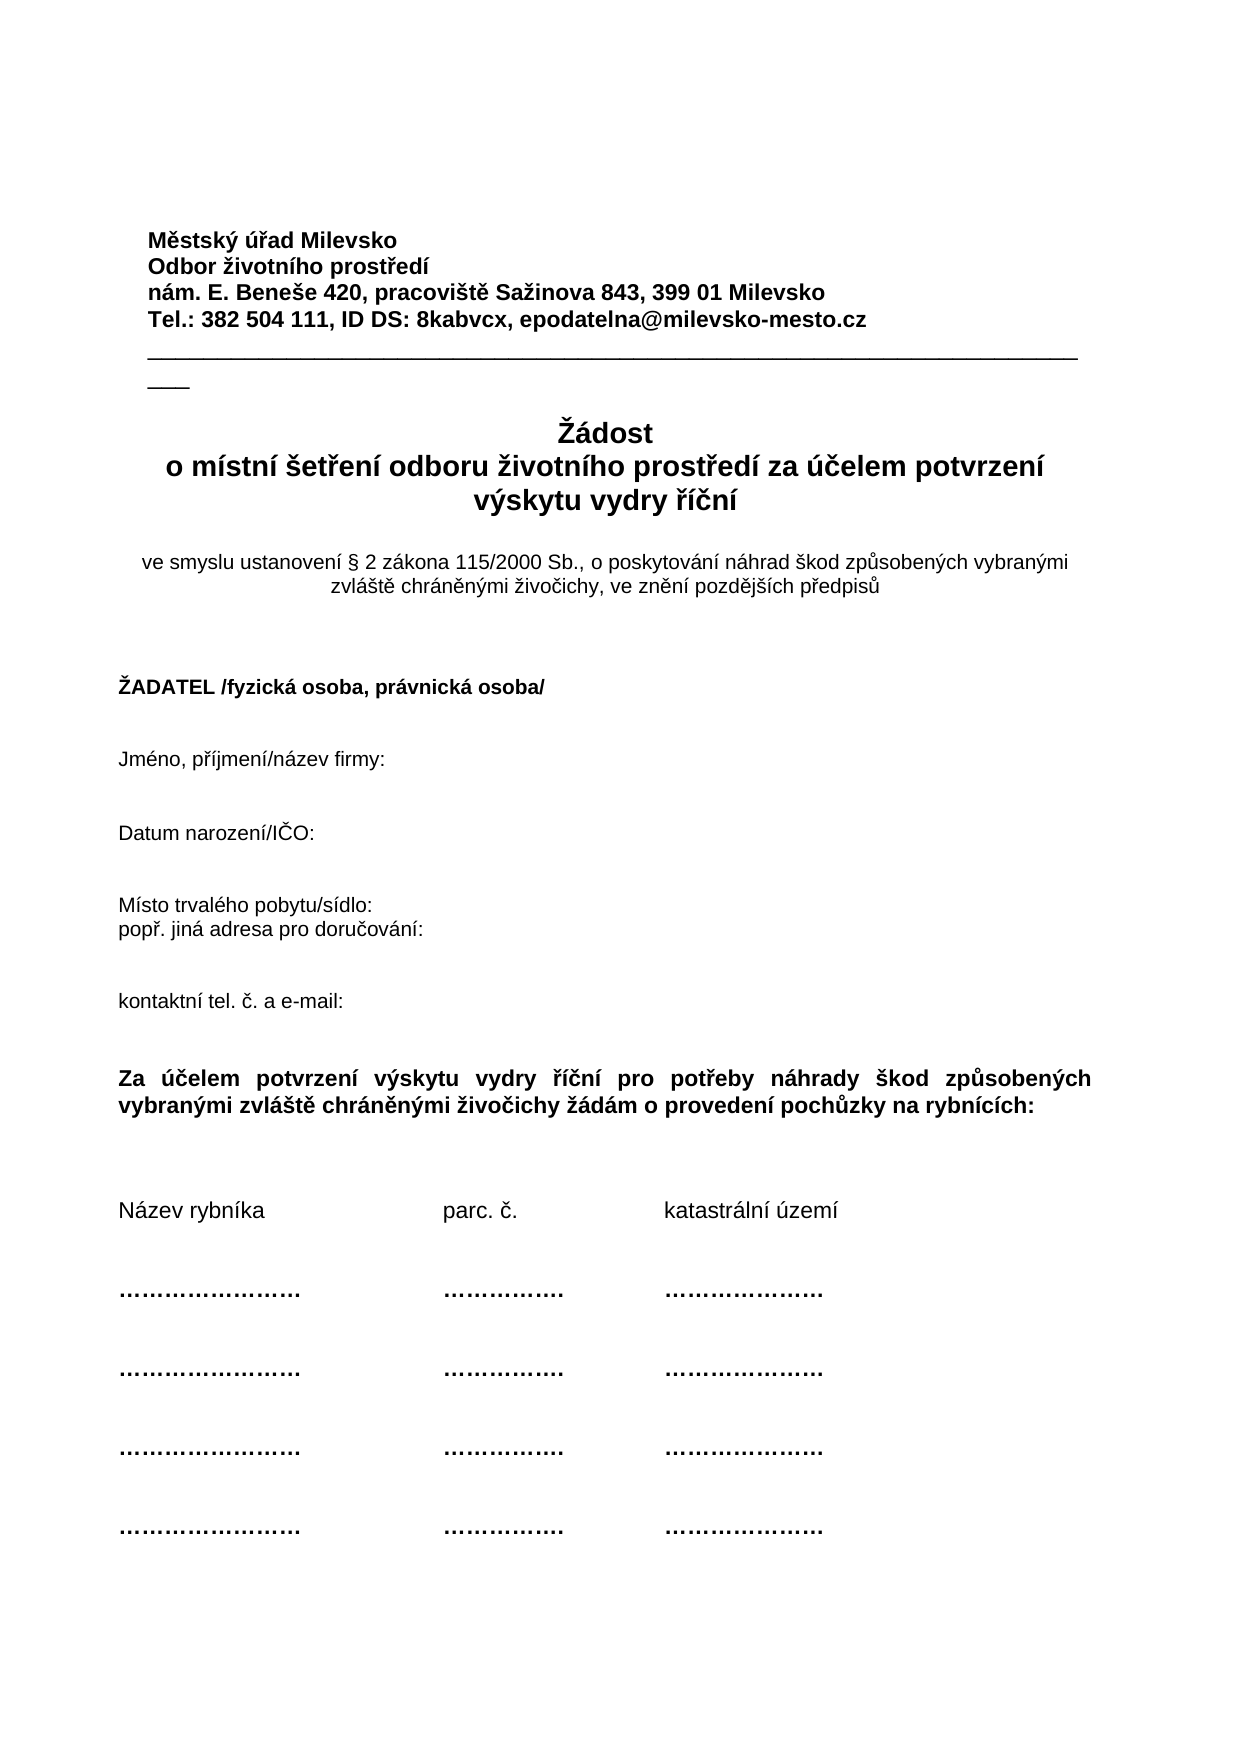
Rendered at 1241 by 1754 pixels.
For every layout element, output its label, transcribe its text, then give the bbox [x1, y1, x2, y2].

text ve smyslu ustanovení § 2 zákona 115/2000 Sb., o poskytování náhrad škod způsobených vybranými zvláště chráněnými živočichy, ve znění pozdějších předpisů [880, 550, 1093, 598]
text kontaktní tel. č. a e-mail: [118, 988, 1093, 1012]
text Místo trvalého pobytu/sídlo: [118, 893, 1093, 917]
text výskytu vydry říční [118, 483, 1093, 517]
text Za účelem potvrzení výskytu vydry říční pro potřeby náhrady škod způsobených vybranými zvláště chráněnými živočichy žádám o provedení pochůzky na rybnících: [118, 1065, 1093, 1118]
text ve smyslu ustanovení § 2 zákona 115/2000 Sb., o poskytování náhrad škod způsobených vybranými zvláště chráněnými živočichy, ve znění pozdějších předpisů [118, 550, 591, 598]
text Žádost [118, 416, 1093, 449]
text ŽADATEL /fyzická osoba, právnická osoba/ [118, 675, 1093, 699]
text …………………… ……………. ………………… [118, 1513, 1093, 1539]
text Datum narození/IČO: [118, 821, 1093, 845]
subtitle Odbor životního prostředí [148, 253, 1093, 279]
text …………………… ……………. ………………… [118, 1434, 1093, 1461]
text Tel.: 382 504 111, ID DS: 8kabvcx, epodatelna@milevsko-mesto.cz [148, 306, 1093, 332]
text o místní šetření odboru životního prostředí za účelem potvrzení [118, 449, 1093, 483]
text popř. jiná adresa pro doručování: [118, 917, 1093, 941]
text nám. E. Beneše 420, pracoviště Sažinova 843, 399 01 Milevsko [148, 279, 1093, 306]
text …………………… ……………. ………………… [118, 1355, 1093, 1381]
text Jméno, příjmení/název firmy: [118, 747, 1093, 771]
text ______________________________________________________________________ [148, 332, 1093, 389]
text Název rybníka parc. č. katastrální území [118, 1197, 1093, 1223]
text …………………… ……………. ………………… [118, 1276, 1093, 1302]
subtitle Městský úřad Milevsko [148, 227, 1093, 253]
